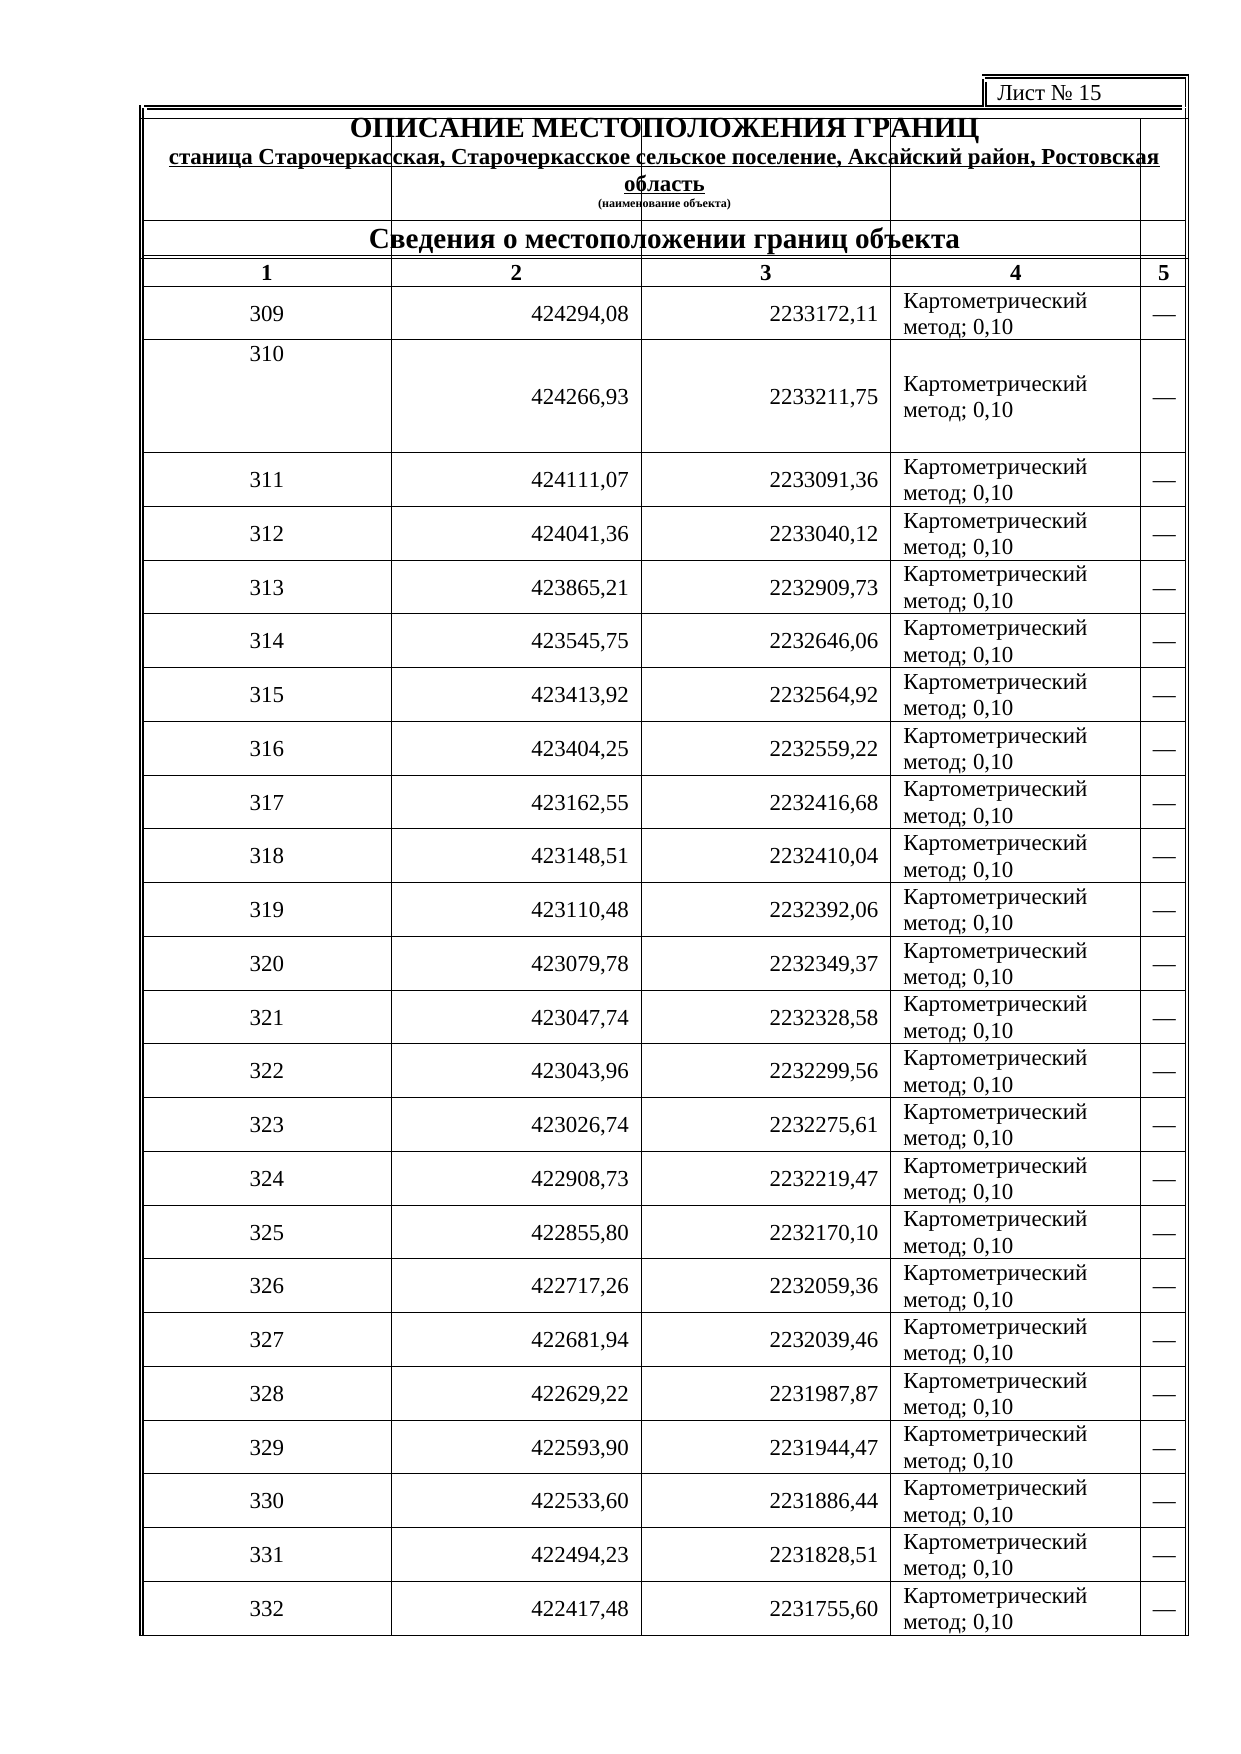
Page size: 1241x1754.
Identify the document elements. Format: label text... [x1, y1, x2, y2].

table_cell 424041,36 [392, 507, 641, 559]
table_cell 2232039,46 [642, 1313, 890, 1366]
table_cell 423162,55 [392, 776, 641, 828]
table_cell 317 [144, 776, 391, 828]
table_header 1 [144, 119, 391, 220]
table_header 1 [144, 259, 391, 286]
table_cell 2232170,10 [642, 1206, 890, 1258]
table_cell 328 [144, 1367, 391, 1419]
table_cell 424111,07 [392, 453, 641, 506]
table_cell 423043,96 [392, 1044, 641, 1097]
table_cell 2231886,44 [642, 1474, 890, 1527]
table_cell — [1141, 1152, 1185, 1204]
table_cell 423110,48 [392, 883, 641, 936]
table_cell — [1141, 340, 1185, 452]
table_cell — [1141, 776, 1185, 828]
table_cell 325 [144, 1206, 391, 1258]
table_cell 2232646,06 [642, 614, 890, 667]
table_cell 2232909,73 [642, 561, 890, 613]
table_cell 423047,74 [392, 991, 641, 1043]
table_cell Картометрический метод; 0,10 [891, 937, 1140, 989]
table_cell Картометрический метод; 0,10 [891, 1528, 1140, 1581]
table_cell 2231944,47 [642, 1421, 890, 1473]
table_cell 311 [144, 453, 391, 506]
table_cell — [1141, 1421, 1185, 1473]
table_cell 329 [144, 1421, 391, 1473]
table_cell 327 [144, 1313, 391, 1366]
table_cell — [1141, 1474, 1185, 1527]
table_cell Картометрический метод; 0,10 [891, 287, 1140, 339]
table_cell 423545,75 [392, 614, 641, 667]
table_cell 422717,26 [392, 1259, 641, 1312]
table_cell 422417,48 [392, 1582, 641, 1634]
table_cell Картометрический метод; 0,10 [891, 668, 1140, 721]
table_cell — [1141, 722, 1185, 774]
table_cell Картометрический метод; 0,10 [891, 507, 1140, 559]
table_cell 422681,94 [392, 1313, 641, 1366]
table_cell 2232219,47 [642, 1152, 890, 1204]
table_cell 309 [144, 287, 391, 339]
table_cell Картометрический метод; 0,10 [891, 829, 1140, 882]
table_cell 316 [144, 722, 391, 774]
table_cell Картометрический метод; 0,10 [891, 1098, 1140, 1151]
table_cell — [1141, 991, 1185, 1043]
table_cell 314 [144, 614, 391, 667]
table_cell 2232392,06 [642, 883, 890, 936]
table_cell 312 [144, 507, 391, 559]
table_cell 2231987,87 [642, 1367, 890, 1419]
table_cell — [1141, 1044, 1185, 1097]
table_header 5 [1141, 259, 1185, 286]
table_cell 2232410,04 [642, 829, 890, 882]
table_cell Картометрический метод; 0,10 [891, 1152, 1140, 1204]
table_cell 423079,78 [392, 937, 641, 989]
table_cell 2231828,51 [642, 1528, 890, 1581]
table_cell — [1141, 1259, 1185, 1312]
table_cell 324 [144, 1152, 391, 1204]
table_cell 422494,23 [392, 1528, 641, 1581]
table_cell Картометрический метод; 0,10 [891, 1582, 1140, 1634]
table_cell 424294,08 [392, 287, 641, 339]
table_cell 422908,73 [392, 1152, 641, 1204]
table_cell 2232564,92 [642, 668, 890, 721]
table_cell — [1141, 937, 1185, 989]
table_cell 423865,21 [392, 561, 641, 613]
table_cell Картометрический метод; 0,10 [891, 1474, 1140, 1527]
table_header 2 [392, 167, 641, 220]
table_cell — [1141, 1367, 1185, 1419]
table_header 2 [392, 259, 641, 286]
table_cell Картометрический метод; 0,10 [891, 453, 1140, 506]
table_cell Картометрический метод; 0,10 [891, 1367, 1140, 1419]
table_header 5 [1141, 221, 1185, 255]
table_cell 423404,25 [392, 722, 641, 774]
table_cell 313 [144, 561, 391, 613]
table_cell 424266,93 [392, 340, 641, 452]
table_header 3 [642, 119, 890, 166]
table_header 4 [891, 259, 1140, 286]
table_cell Картометрический метод; 0,10 [891, 883, 1140, 936]
table_header 5 [1141, 119, 1185, 220]
table_cell — [1141, 561, 1185, 613]
table_cell 2232328,58 [642, 991, 890, 1043]
table_cell 2232349,37 [642, 937, 890, 989]
table_header 3 [642, 221, 890, 255]
table_cell — [1141, 1528, 1185, 1581]
table_cell 320 [144, 937, 391, 989]
table_cell 2231755,60 [642, 1582, 890, 1634]
table_cell Картометрический метод; 0,10 [891, 991, 1140, 1043]
table_cell Картометрический метод; 0,10 [891, 722, 1140, 774]
table_cell Картометрический метод; 0,10 [891, 1206, 1140, 1258]
table_cell 2232275,61 [642, 1098, 890, 1151]
table_cell — [1141, 507, 1185, 559]
table_cell 422855,80 [392, 1206, 641, 1258]
table_cell Картометрический метод; 0,10 [891, 614, 1140, 667]
table_cell 321 [144, 991, 391, 1043]
table_cell 326 [144, 1259, 391, 1312]
table_cell 332 [144, 1582, 391, 1634]
table_cell — [1141, 1313, 1185, 1366]
table_cell 2233040,12 [642, 507, 890, 559]
table_cell 422629,22 [392, 1367, 641, 1419]
table_header 3 [642, 167, 890, 220]
table_header 1 [144, 221, 391, 255]
table_header 4 [891, 221, 1140, 255]
table_cell — [1141, 883, 1185, 936]
table_cell — [1141, 1206, 1185, 1258]
table_cell — [1141, 287, 1185, 339]
table_cell 422593,90 [392, 1421, 641, 1473]
table_cell Картометрический метод; 0,10 [891, 1259, 1140, 1312]
table_cell 423148,51 [392, 829, 641, 882]
table_header 3 [642, 259, 890, 286]
table_cell Картометрический метод; 0,10 [891, 1044, 1140, 1097]
table_cell — [1141, 1582, 1185, 1634]
table_cell — [1141, 829, 1185, 882]
table_cell 423413,92 [392, 668, 641, 721]
table_cell 2233172,11 [642, 287, 890, 339]
table_cell Картометрический метод; 0,10 [891, 1421, 1140, 1473]
table_cell — [1141, 453, 1185, 506]
table_cell Картометрический метод; 0,10 [891, 776, 1140, 828]
table_cell 2233211,75 [642, 340, 890, 452]
table_cell 319 [144, 883, 391, 936]
table_cell 331 [144, 1528, 391, 1581]
table_cell 2232559,22 [642, 722, 890, 774]
table_cell 2232299,56 [642, 1044, 890, 1097]
table_cell — [1141, 1098, 1185, 1151]
table_cell 2232059,36 [642, 1259, 890, 1312]
table_cell 322 [144, 1044, 391, 1097]
table_header 4 [891, 167, 1140, 220]
table_header 2 [392, 221, 641, 255]
table_header 4 [891, 119, 1140, 166]
table_cell Картометрический метод; 0,10 [891, 1313, 1140, 1366]
table_cell 422533,60 [392, 1474, 641, 1527]
table_cell Картометрический метод; 0,10 [891, 561, 1140, 613]
table_cell 323 [144, 1098, 391, 1151]
table_cell 423026,74 [392, 1098, 641, 1151]
table_cell 310 [144, 340, 391, 452]
table_cell — [1141, 668, 1185, 721]
table_cell 330 [144, 1474, 391, 1527]
table_cell Картометрический метод; 0,10 [891, 340, 1140, 452]
table_cell 2233091,36 [642, 453, 890, 506]
table_cell 315 [144, 668, 391, 721]
table_cell 2232416,68 [642, 776, 890, 828]
table_header 2 [392, 119, 641, 166]
table_cell 318 [144, 829, 391, 882]
table_cell — [1141, 614, 1185, 667]
